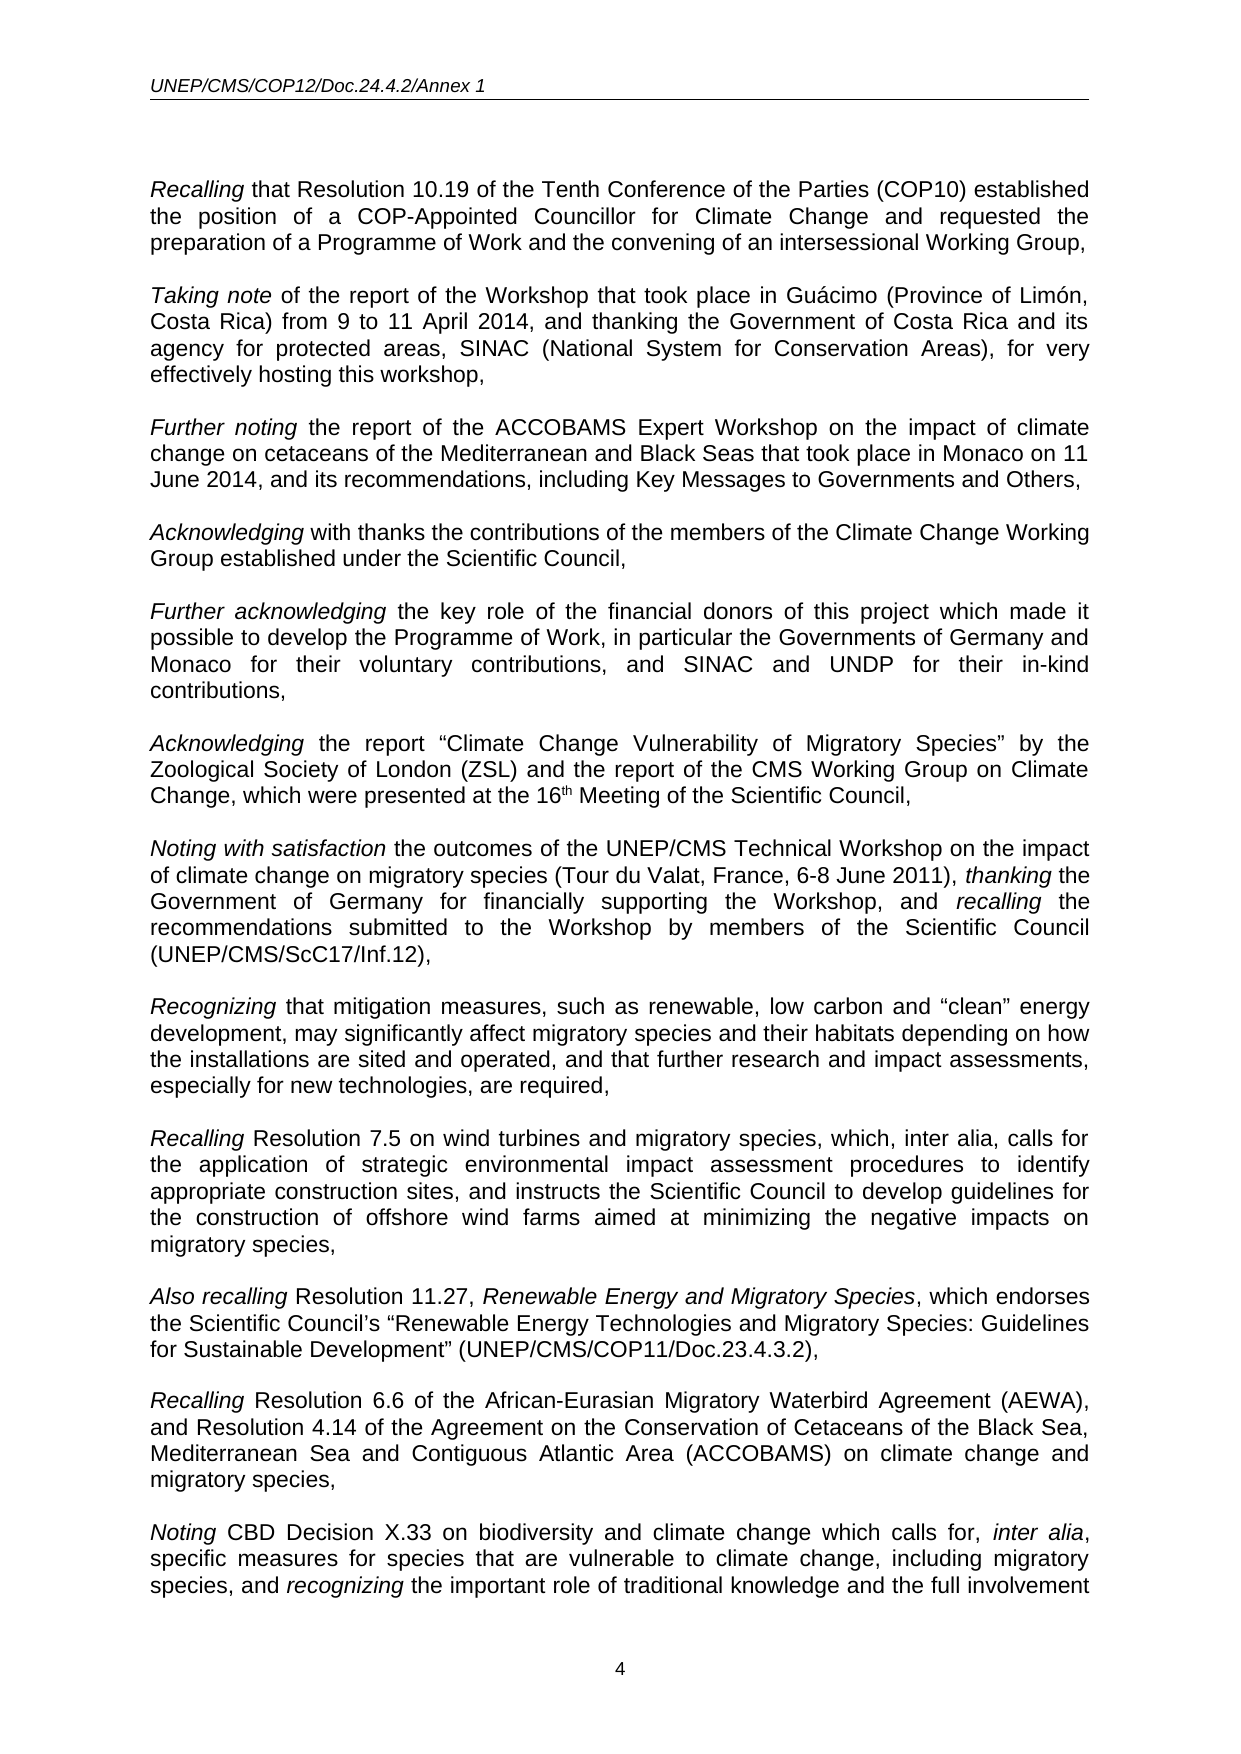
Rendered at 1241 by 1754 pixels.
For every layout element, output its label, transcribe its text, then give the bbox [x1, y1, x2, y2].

text Recalling Resolution 6.6 of the African-Eurasian Migratory Waterbird Agreement (AEWA), and Resolution 4.14 of the Agreement on the Conservation of Cetaceans of the Black Sea, Mediterranean Sea and Contiguous Atlantic Area (ACCOBAMS) on climate change and migratory species, [150, 1387, 1090, 1493]
text Further acknowledging the key role of the financial donors of this project which made it possible to develop the Programme of Work, in particular the Governments of Germany and Monaco for their voluntary contributions, and SINAC and UNDP for their in-kind contributions, [150, 598, 1090, 703]
text Taking note of the report of the Workshop that took place in Guácimo (Province of Limón, Costa Rica) from 9 to 11 April 2014, and thanking the Government of Costa Rica and its agency for protected areas, SINAC (National System for Conservation Areas), for very effectively hosting this workshop, [150, 282, 1090, 387]
text Recalling Resolution 7.5 on wind turbines and migratory species, which, inter alia, calls for the application of strategic environmental impact assessment procedures to identify appropriate construction sites, and instructs the Scientific Council to develop guidelines for the construction of offshore wind farms aimed at minimizing the negative impacts on migratory species, [150, 1125, 1090, 1257]
text Also recalling Resolution 11.27, Renewable Energy and Migratory Species, which endorses the Scientific Council’s “Renewable Energy Technologies and Migratory Species: Guidelines for Sustainable Development” (UNEP/CMS/COP11/Doc.23.4.3.2), [150, 1283, 1090, 1362]
text Acknowledging the report “Climate Change Vulnerability of Migratory Species” by the Zoological Society of London (ZSL) and the report of the CMS Working Group on Climate Change, which were presented at the 16th Meeting of the Scientific Council, [150, 730, 1090, 809]
text Recalling that Resolution 10.19 of the Tenth Conference of the Parties (COP10) established the position of a COP-Appointed Councillor for Climate Change and requested the preparation of a Programme of Work and the convening of an intersessional Working Group, [150, 176, 1090, 255]
text Acknowledging with thanks the contributions of the members of the Climate Change Working Group established under the Scientific Council, [150, 519, 1090, 572]
text Recognizing that mitigation measures, such as renewable, low carbon and “clean” energy development, may significantly affect migratory species and their habitats depending on how the installations are sited and operated, and that further research and impact assessments, especially for new technologies, are required, [150, 993, 1090, 1099]
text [150, 1519, 1090, 1598]
text Noting with satisfaction the outcomes of the UNEP/CMS Technical Workshop on the impact of climate change on migratory species (Tour du Valat, France, 6-8 June 2011), thanking the Government of Germany for financially supporting the Workshop, and recalling the recommendations submitted to the Workshop by members of the Scientific Council (UNEP/CMS/ScC17/Inf.12), [150, 835, 1090, 967]
text Further noting the report of the ACCOBAMS Expert Workshop on the impact of climate change on cetaceans of the Mediterranean and Black Seas that took place in Monaco on 11 June 2014, and its recommendations, including Key Messages to Governments and Others, [150, 413, 1090, 493]
